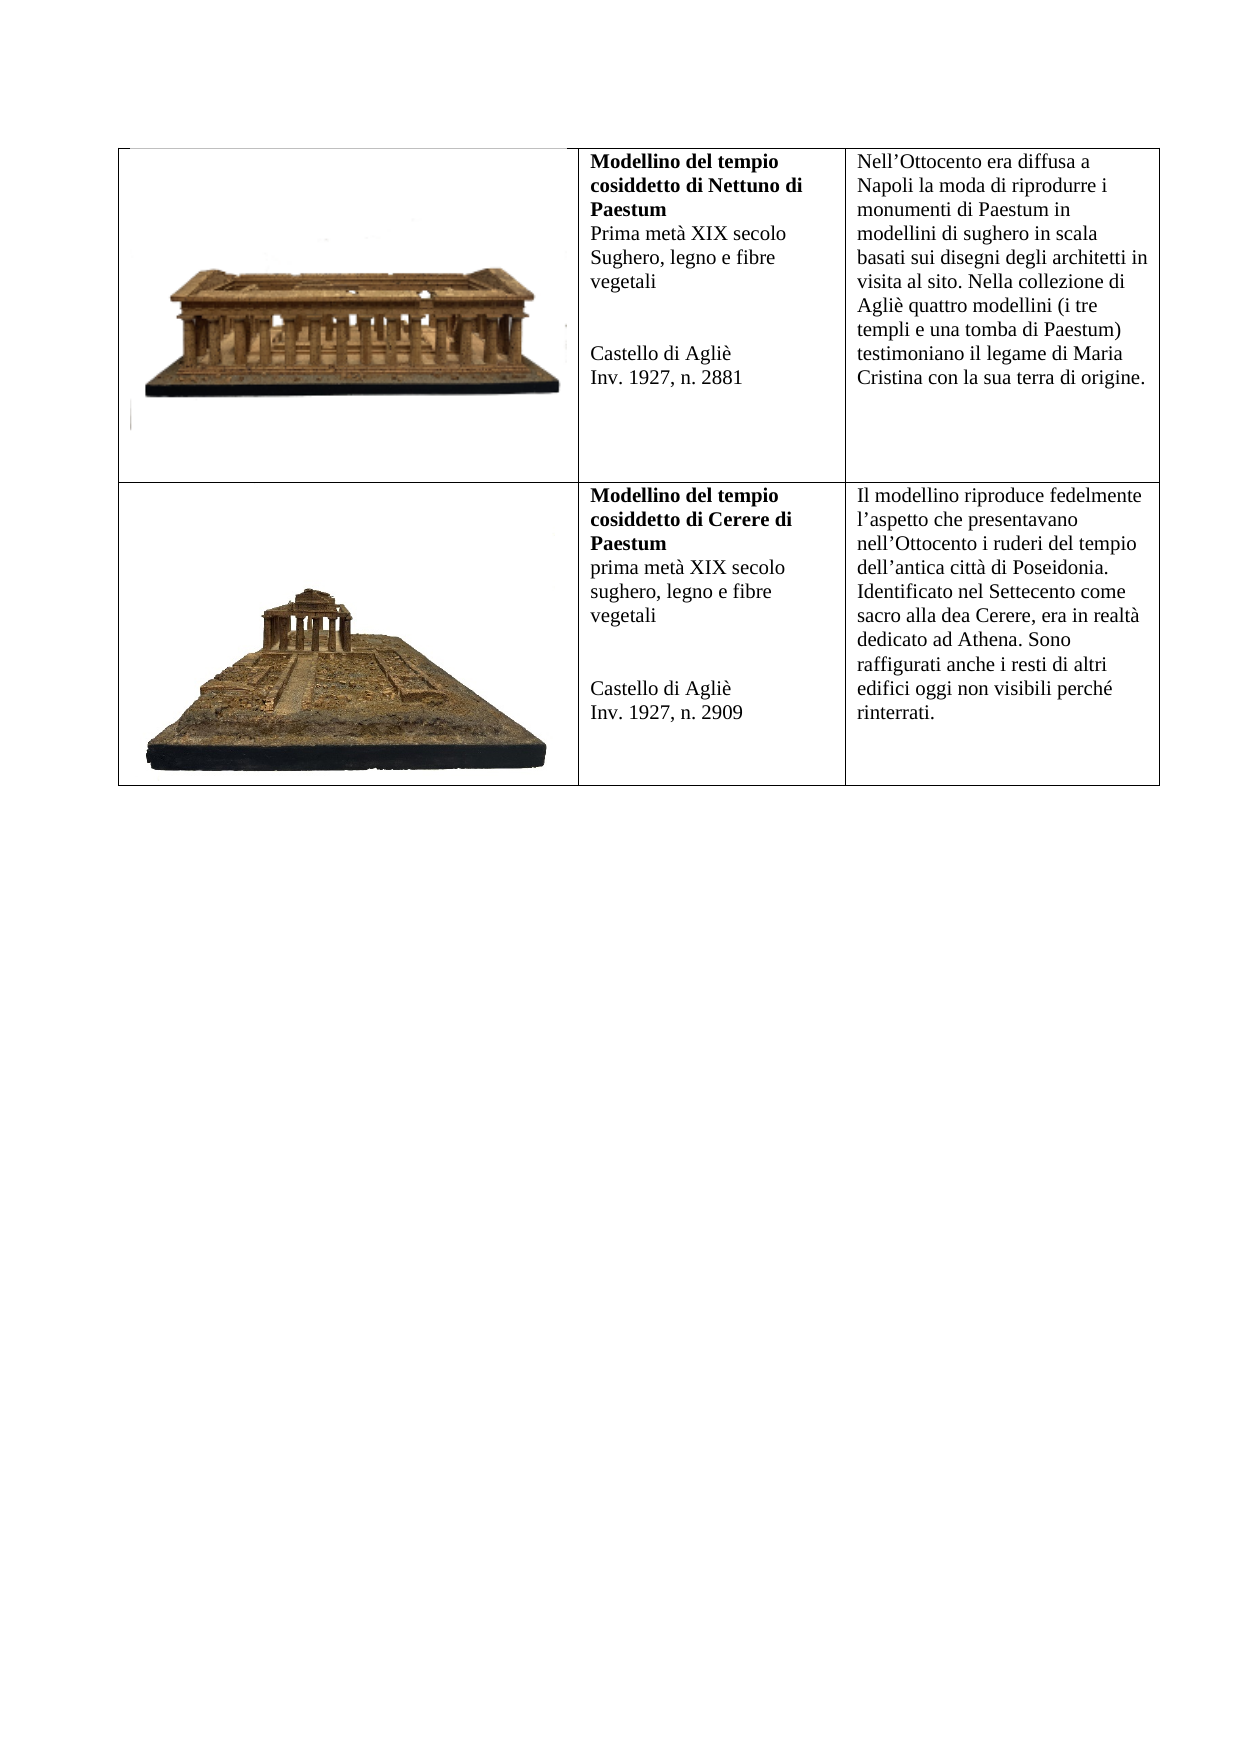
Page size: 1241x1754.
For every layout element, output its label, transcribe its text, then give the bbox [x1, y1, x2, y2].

table_cell [119, 483, 578, 784]
table_cell Modellino del tempio cosiddetto di Cerere di Paestum prima metà XIX secolo sughero, legno e fibre vegetali Castello di Agliè Inv. 1927, n. 2909 [579, 483, 845, 784]
table_cell [119, 149, 578, 482]
table_cell Nell’Ottocento era diffusa a Napoli la moda di riprodurre i monumenti di Paestum in modellini di sughero in scala basati sui disegni degli architetti in visita al sito. Nella collezione di Agliè quattro modellini (i tre templi e una tomba di Paestum) testimoniano il legame di Maria Cristina con la sua terra di origine. [846, 149, 1159, 482]
picture [129, 483, 555, 781]
table_cell Modellino del tempio cosiddetto di Nettuno di Paestum Prima metà XIX secolo Sughero, legno e fibre vegetali Castello di Agliè Inv. 1927, n. 2881 [579, 149, 845, 482]
table_cell Il modellino riproduce fedelmente l’aspetto che presentavano nell’Ottocento i ruderi del tempio dell’antica città di Poseidonia. Identificato nel Settecento come sacro alla dea Cerere, era in realtà dedicato ad Athena. Sono raffigurati anche i resti di altri edifici oggi non visibili perché rinterrati. [846, 483, 1159, 784]
picture [130, 148, 567, 479]
